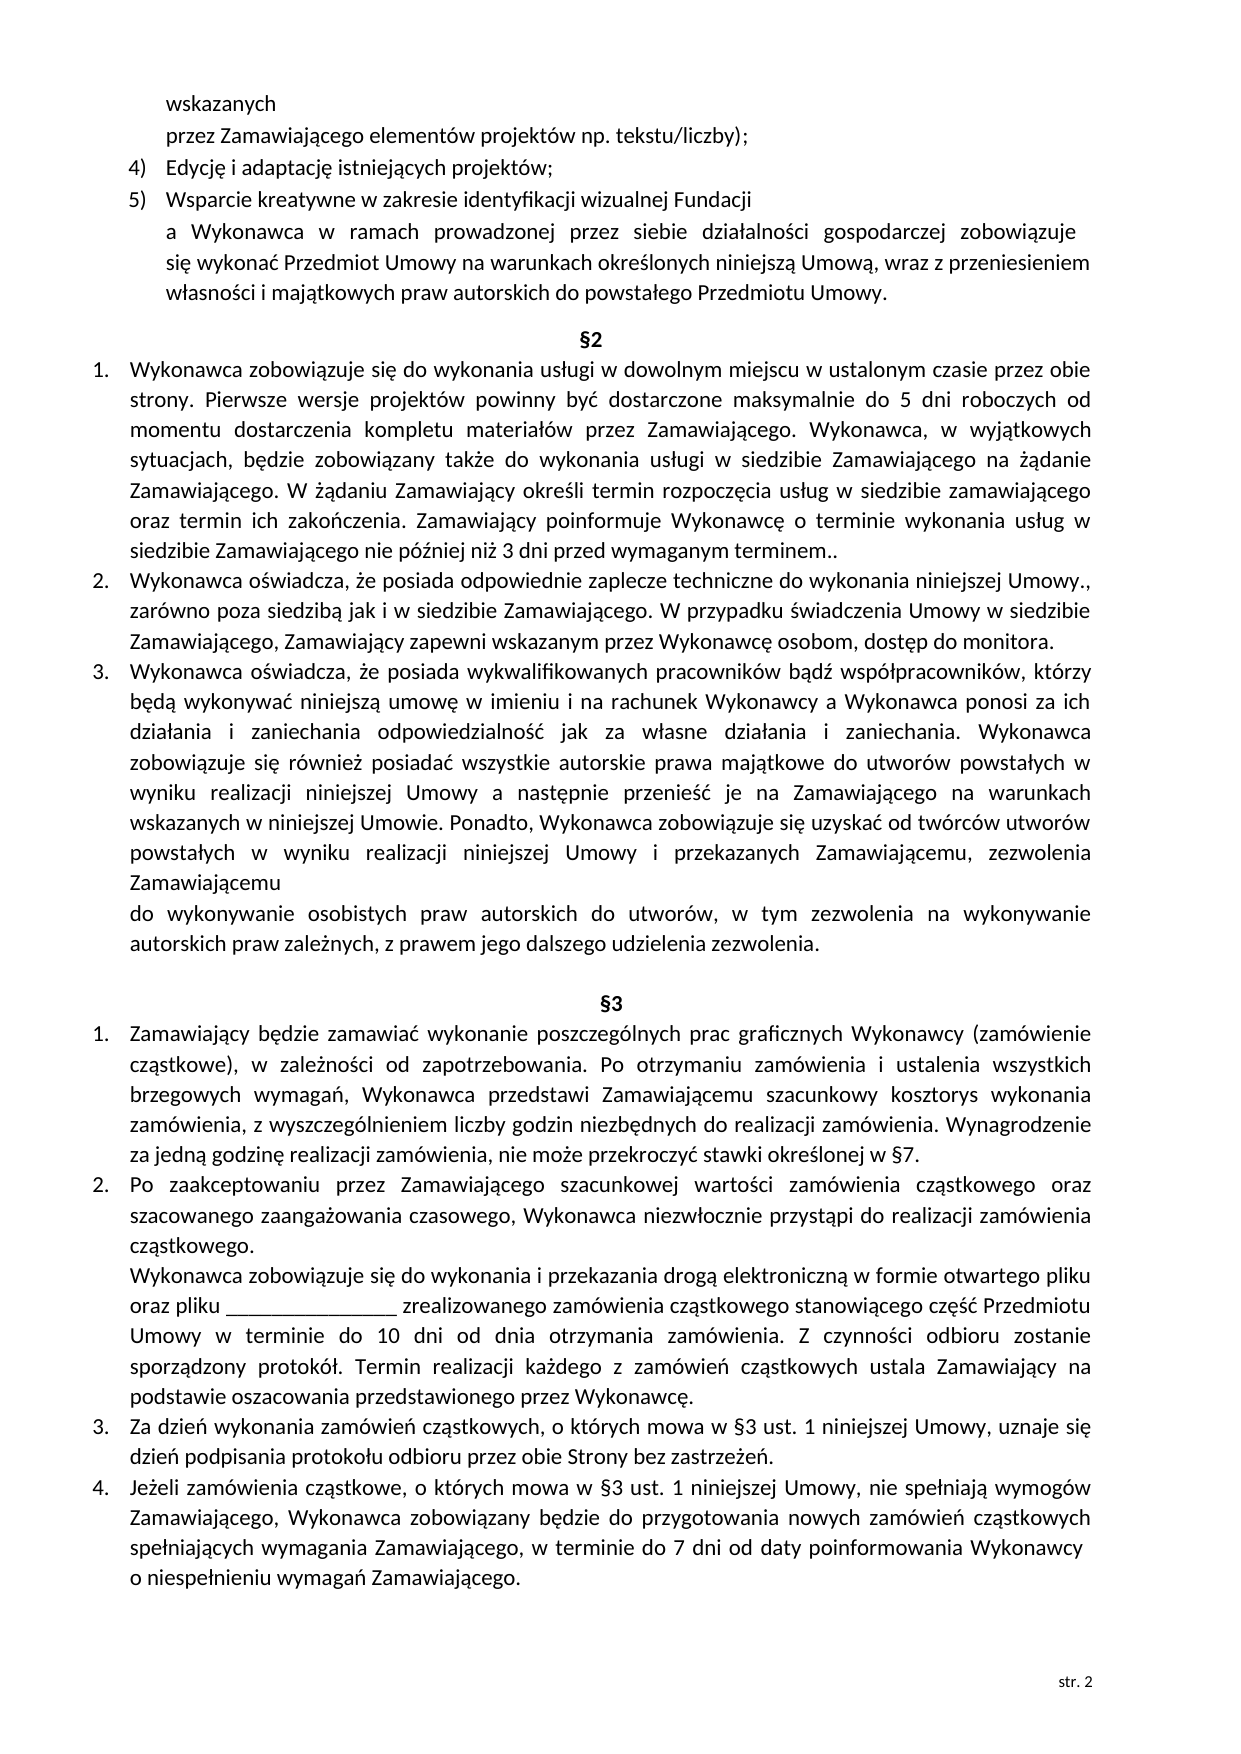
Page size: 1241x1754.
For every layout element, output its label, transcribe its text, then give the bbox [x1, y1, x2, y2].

list Za dzień wykonania zamówień cząstkowych, o których mowa w §3 ust. 1 niniejszej Umowy, uznaje się dzień podpisania protokołu odbioru przez obie Strony bez zastrzeżeń. [92, 1412, 1092, 1470]
list Wykonawca oświadcza, że posiada odpowiednie zaplecze techniczne do wykonania niniejszej Umowy., zarówno poza siedzibą jak i w siedzibie Zamawiającego. W przypadku świadczenia Umowy w siedzibie Zamawiającego, Zamawiający zapewni wskazanym przez Wykonawcę osobom, dostęp do monitora. [92, 566, 1092, 655]
list Jeżeli zamówienia cząstkowe, o których mowa w §3 ust. 1 niniejszej Umowy, nie spełniają wymogów Zamawiającego, Wykonawca zobowiązany będzie do przygotowania nowych zamówień cząstkowych spełniających wymagania Zamawiającego, w terminie do 7 dni od daty poinformowania Wykonawcy o niespełnieniu wymagań Zamawiającego. [92, 1473, 1092, 1591]
list Po zaakceptowaniu przez Zamawiającego szacunkowej wartości zamówienia cząstkowego oraz szacowanego zaangażowania czasowego, Wykonawca niezwłocznie przystąpi do realizacji zamówienia cząstkowego. [92, 1171, 1092, 1259]
text §3 [129, 989, 1092, 1017]
list a Wykonawca w ramach prowadzonej przez siebie działalności gospodarczej zobowiązuje się wykonać Przedmiot Umowy na warunkach określonych niniejszą Umową, wraz z przeniesieniem własności i majątkowych praw autorskich do powstałego Przedmiotu Umowy. [166, 217, 1092, 306]
text Wykonawca zobowiązuje się do wykonania i przekazania drogą elektroniczną w formie otwartego pliku oraz pliku _______________ zrealizowanego zamówienia cząstkowego stanowiącego część Przedmiotu Umowy w terminie do 10 dni od dnia otrzymania zamówienia. Z czynności odbioru zostanie sporządzony protokół. Termin realizacji każdego z zamówień cząstkowych ustala Zamawiający na podstawie oszacowania przedstawionego przez Wykonawcę. [129, 1261, 1092, 1410]
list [128, 89, 1092, 149]
list Zamawiający będzie zamawiać wykonanie poszczególnych prac graficznych Wykonawcy (zamówienie cząstkowe), w zależności od zapotrzebowania. Po otrzymaniu zamówienia i ustalenia wszystkich brzegowych wymagań, Wykonawca przedstawi Zamawiającemu szacunkowy kosztorys wykonania zamówienia, z wyszczególnieniem liczby godzin niezbędnych do realizacji zamówienia. Wynagrodzenie za jedną godzinę realizacji zamówienia, nie może przekroczyć stawki określonej w §7. [92, 1019, 1092, 1168]
list Wsparcie kreatywne w zakresie identyfikacji wizualnej Fundacji [128, 185, 1092, 213]
list Wykonawca zobowiązuje się do wykonania usługi w dowolnym miejscu w ustalonym czasie przez obie strony. Pierwsze wersje projektów powinny być dostarczone maksymalnie do 5 dni roboczych od momentu dostarczenia kompletu materiałów przez Zamawiającego. Wykonawca, w wyjątkowych sytuacjach, będzie zobowiązany także do wykonania usługi w siedzibie Zamawiającego na żądanie Zamawiającego. W żądaniu Zamawiający określi termin rozpoczęcia usług w siedzibie zamawiającego oraz termin ich zakończenia. Zamawiający poinformuje Wykonawcę o terminie wykonania usług w siedzibie Zamawiającego nie później niż 3 dni przed wymaganym terminem.. [92, 355, 1092, 564]
list Wykonawca oświadcza, że posiada wykwalifikowanych pracowników bądź współpracowników, którzy będą wykonywać niniejszą umowę w imieniu i na rachunek Wykonawcy a Wykonawca ponosi za ich działania i zaniechania odpowiedzialność jak za własne działania i zaniechania. Wykonawca zobowiązuje się również posiadać wszystkie autorskie prawa majątkowe do utworów powstałych w wyniku realizacji niniejszej Umowy a następnie przenieść je na Zamawiającego na warunkach wskazanych w niniejszej Umowie. Ponadto, Wykonawca zobowiązuje się uzyskać od twórców utworów powstałych w wyniku realizacji niniejszej Umowy i przekazanych Zamawiającemu, zezwolenia Zamawiającemu do wykonywanie osobistych praw autorskich do utworów, w tym zezwolenia na wykonywanie autorskich praw zależnych, z prawem jego dalszego udzielenia zezwolenia. [92, 657, 1092, 957]
text §2 [89, 325, 1092, 353]
list Edycję i adaptację istniejących projektów; [128, 153, 1092, 181]
